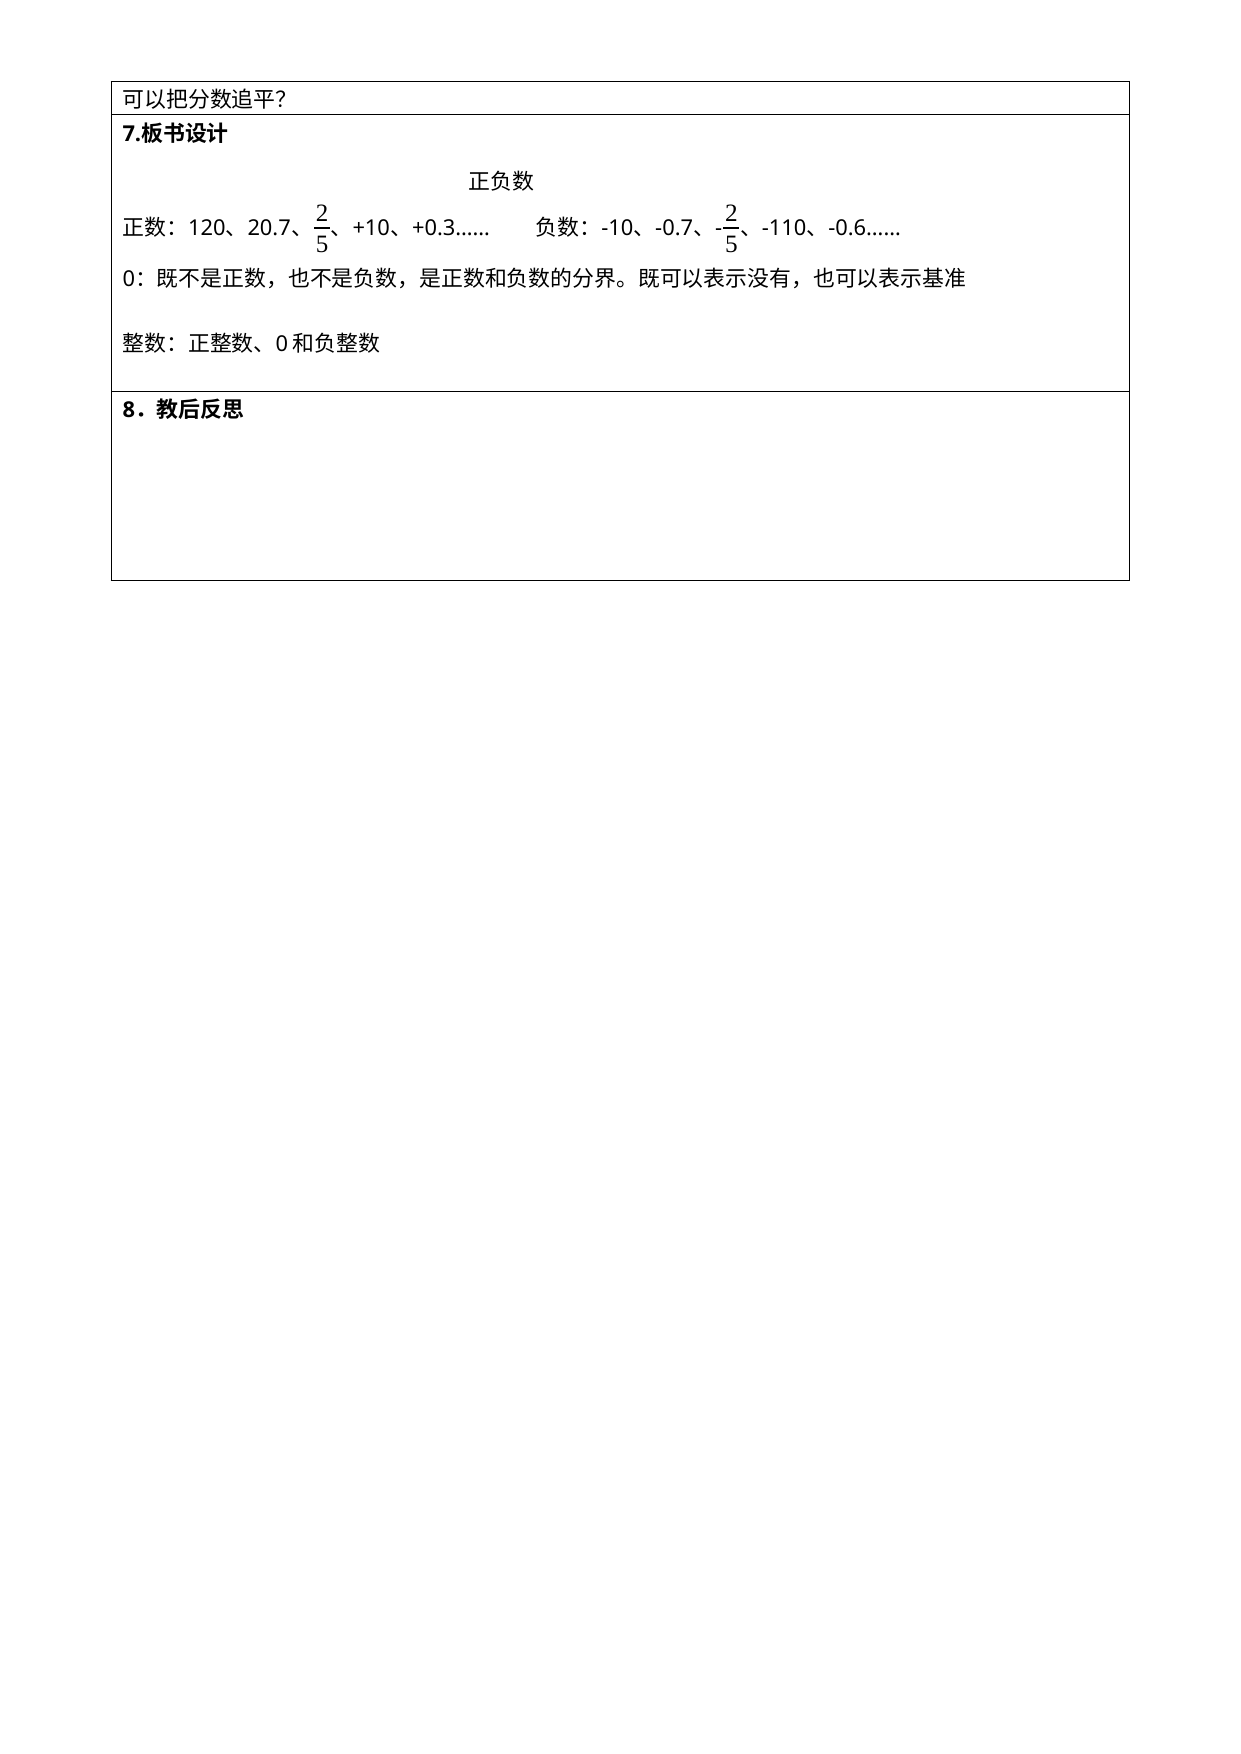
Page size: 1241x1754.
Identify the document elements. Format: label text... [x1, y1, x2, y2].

table_cell 7.板书设计 正负数 正数：120、20.7、、+10、+0.3…… 负数：-10、-0.7、-、-110、-0.6…… 0：既不是正数，也不是负数，是正数和负数的分界。既可以表示没有，也可以表示基准 整数：正整数、0和负整数 [112, 115, 1129, 391]
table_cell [112, 82, 1129, 114]
table_cell 8．教后反思 [112, 392, 1129, 580]
